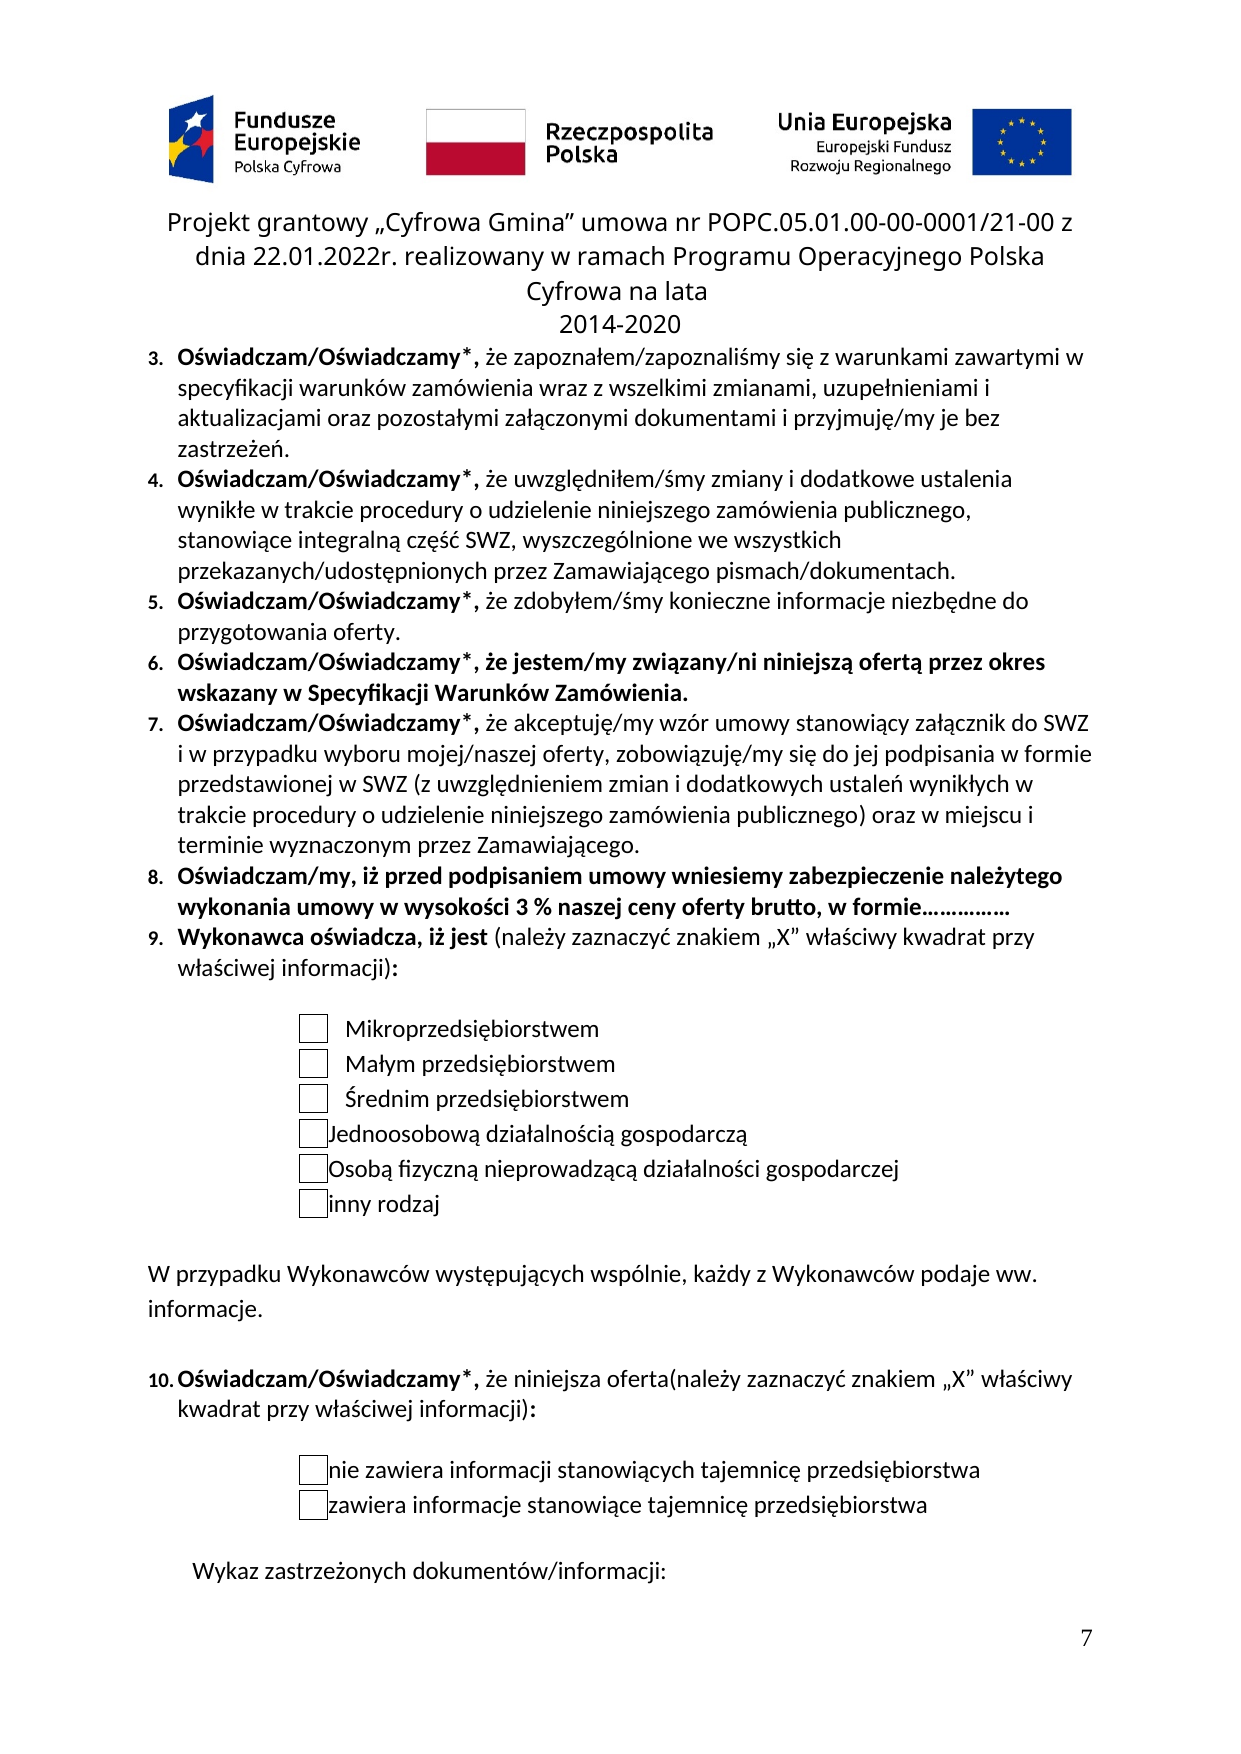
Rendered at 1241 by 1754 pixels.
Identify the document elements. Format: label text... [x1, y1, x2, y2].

list Oświadczam/Oświadczamy*, że niniejsza oferta(należy zaznaczyć znakiem „X” właściwy kwadrat przy właściwej informacji): [148, 1363, 1093, 1424]
list Oświadczam/Oświadczamy*, że zdobyłem/śmy konieczne informacje niezbędne do przygotowania oferty. [148, 585, 1093, 646]
text Wykaz zastrzeżonych dokumentów/informacji: [192, 1555, 1093, 1585]
text Jednoosobową działalnością gospodarczą [298, 1118, 1093, 1148]
list Oświadczam/Oświadczamy*, że akceptuję/my wzór umowy stanowiący załącznik do SWZ i w przypadku wyboru mojej/naszej oferty, zobowiązuję/my się do jej podpisania w formie przedstawionej w SWZ (z uwzględnieniem zmian i dodatkowych ustaleń wynikłych w trakcie procedury o udzielenie niniejszego zamówienia publicznego) oraz w miejscu i terminie wyznaczonym przez Zamawiającego. [148, 707, 1093, 860]
picture [147, 73, 1093, 205]
list Oświadczam/Oświadczamy*, że zapoznałem/zapoznaliśmy się z warunkami zawartymi w specyfikacji warunków zamówienia wraz z wszelkimi zmianami, uzupełnieniami i aktualizacjami oraz pozostałymi załączonymi dokumentami i przyjmuję/my je bez zastrzeżeń. [148, 341, 1093, 463]
text Małym przedsiębiorstwem [298, 1048, 1093, 1078]
text Mikroprzedsiębiorstwem [298, 1013, 1093, 1043]
text inny rodzaj [298, 1188, 1093, 1218]
list Oświadczam/Oświadczamy*, że uwzględniłem/śmy zmiany i dodatkowe ustalenia wynikłe w trakcie procedury o udzielenie niniejszego zamówienia publicznego, stanowiące integralną część SWZ, wyszczególnione we wszystkich przekazanych/udostępnionych przez Zamawiającego pismach/dokumentach. [148, 463, 1093, 585]
text Osobą fizyczną nieprowadzącą działalności gospodarczej [298, 1153, 1093, 1183]
list Wykonawca oświadcza, iż jest (należy zaznaczyć znakiem „X” właściwy kwadrat przy właściwej informacji): [148, 921, 1093, 982]
text zawiera informacje stanowiące tajemnicę przedsiębiorstwa [298, 1489, 1093, 1520]
list Oświadczam/Oświadczamy*, że jestem/my związany/ni niniejszą ofertą przez okres wskazany w Specyfikacji Warunków Zamówienia. [148, 646, 1093, 707]
list Oświadczam/my, iż przed podpisaniem umowy wniesiemy zabezpieczenie należytego wykonania umowy w wysokości 3 % naszej ceny oferty brutto, w formie…………… [148, 860, 1093, 921]
text Średnim przedsiębiorstwem [298, 1083, 1093, 1113]
text W przypadku Wykonawców występujących wspólnie, każdy z Wykonawców podaje ww. informacje. [148, 1258, 1093, 1323]
text nie zawiera informacji stanowiących tajemnicę przedsiębiorstwa [298, 1454, 1093, 1485]
